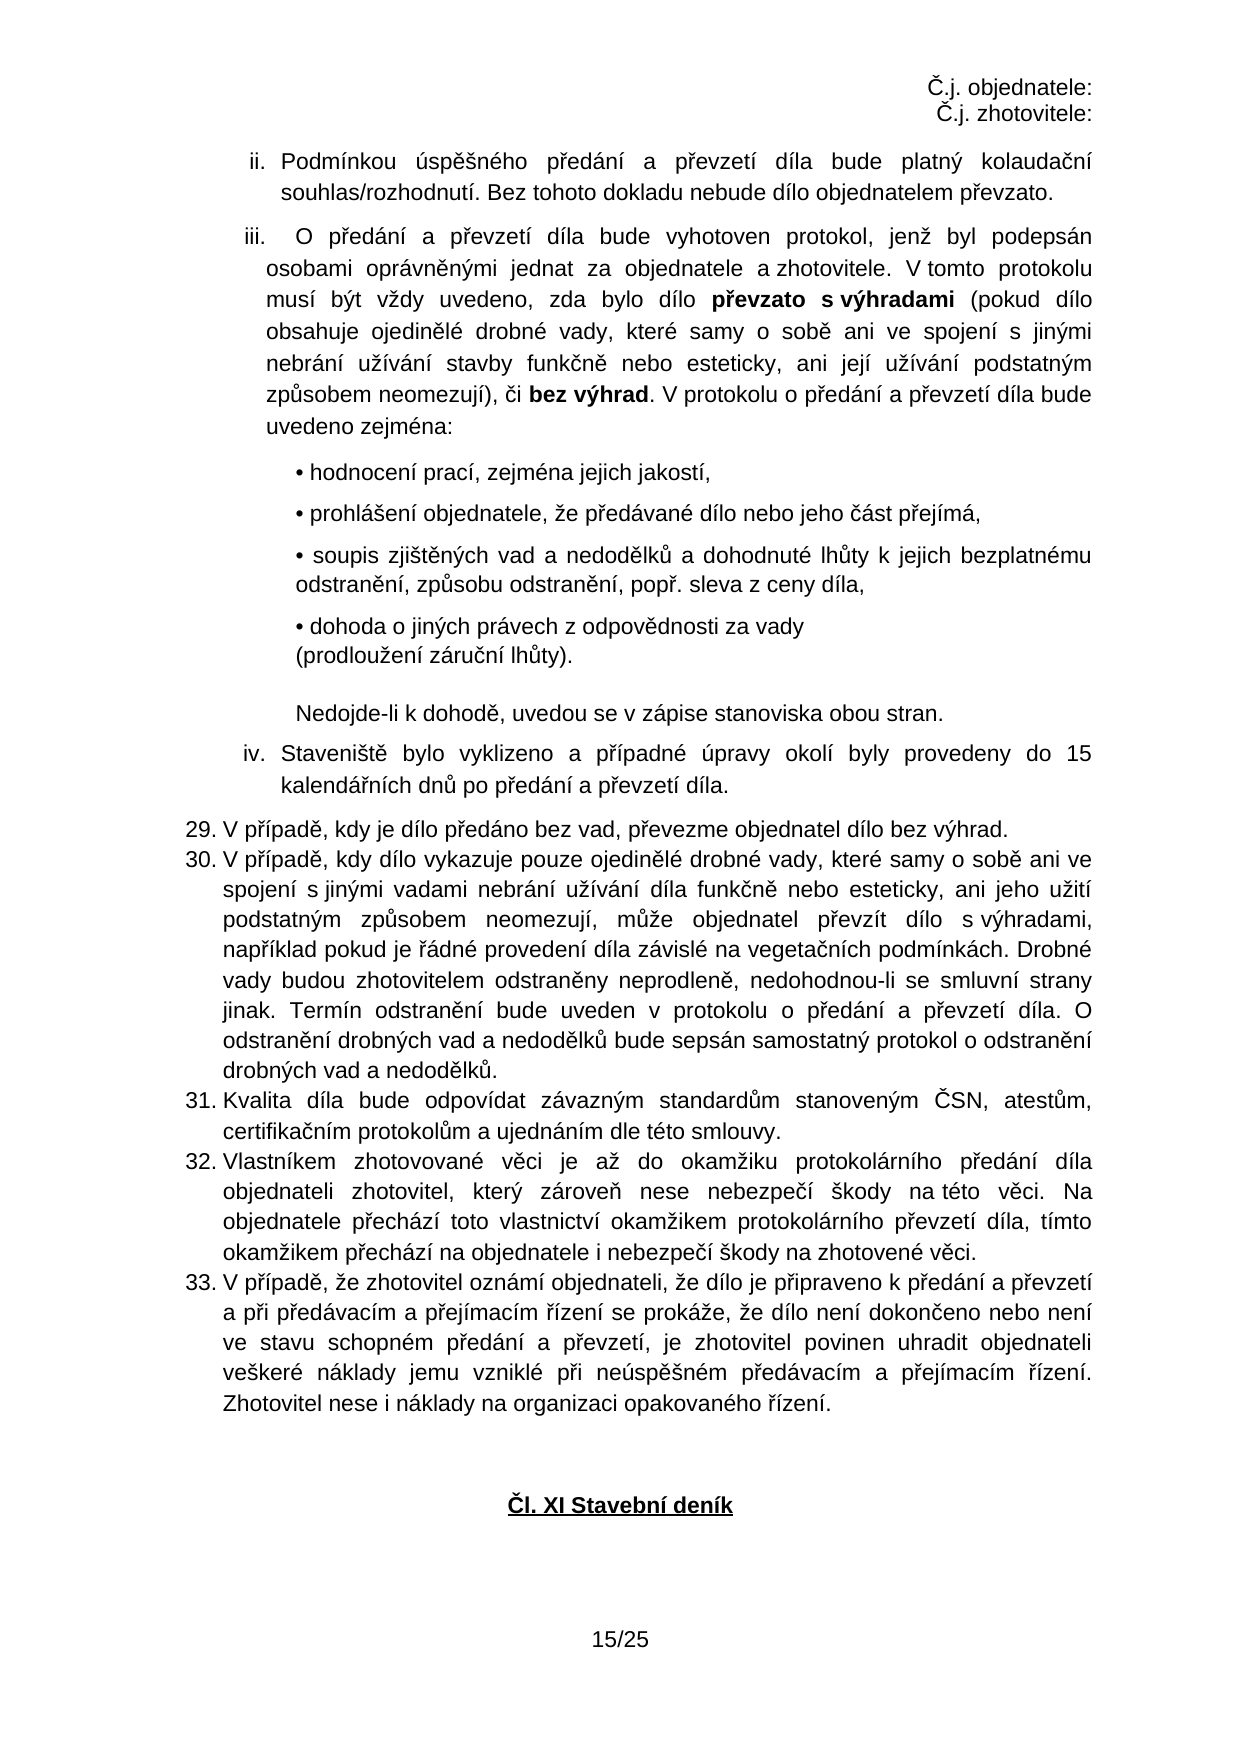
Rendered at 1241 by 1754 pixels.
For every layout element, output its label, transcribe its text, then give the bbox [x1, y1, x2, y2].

list Vlastníkem zhotovované věci je až do okamžiku protokolárního předání díla objednateli zhotovitel, který zároveň nese nebezpečí škody na této věci. Na objednatele přechází toto vlastnictví okamžikem protokolárního převzetí díla, tímto okamžikem přechází na objednatele i nebezpečí škody na zhotovené věci. [185, 1148, 1093, 1265]
list V případě, kdy dílo vykazuje pouze ojedinělé drobné vady, které samy o sobě ani ve spojení s jinými vadami nebrání užívání díla funkčně nebo esteticky, ani jeho užití podstatným způsobem neomezují, může objednatel převzít dílo s výhradami, například pokud je řádné provedení díla závislé na vegetačních podmínkách. Drobné vady budou zhotovitelem odstraněny neprodleně, nedohodnou-li se smluvní strany jinak. Termín odstranění bude uveden v protokolu o předání a převzetí díla. O odstranění drobných vad a nedodělků bude sepsán samostatný protokol o odstranění drobných vad a nedodělků. [185, 846, 1093, 1084]
list Kvalita díla bude odpovídat závazným standardům stanoveným ČSN, atestům, certifikačním protokolům a ujednáním dle této smlouvy. [185, 1087, 1093, 1144]
list Staveniště bylo vyklizeno a případné úpravy okolí byly provedeny do 15 kalendářních dnů po předání a převzetí díla. [266, 740, 1093, 798]
text • soupis zjištěných vad a nedodělků a dohodnuté lhůty k jejich bezplatnému odstranění, způsobu odstranění, popř. sleva z ceny díla, [295, 540, 1093, 598]
text • dohoda o jiných právech z odpovědnosti za vady [221, 611, 1093, 640]
list Podmínkou úspěšného předání a převzetí díla bude platný kolaudační souhlas/rozhodnutí. Bez tohoto dokladu nebude dílo objednatelem převzato. [266, 148, 1093, 206]
list V případě, že zhotovitel oznámí objednateli, že dílo je připraveno k předání a převzetí a při předávacím a přejímacím řízení se prokáže, že dílo není dokončeno nebo není ve stavu schopném předání a převzetí, je zhotovitel povinen uhradit objednateli veškeré náklady jemu vzniklé při neúspěšném předávacím a přejímacím řízení. Zhotovitel nese i náklady na organizaci opakovaného řízení. [185, 1269, 1093, 1416]
list V případě, kdy je dílo předáno bez vad, převezme objednatel dílo bez výhrad. [185, 816, 1093, 842]
text • prohlášení objednatele, že předávané dílo nebo jeho část přejímá, [221, 498, 1093, 527]
text Nedojde-li k dohodě, uvedou se v zápise stanoviska obou stran. [221, 698, 1093, 727]
list O předání a převzetí díla bude vyhotoven protokol, jenž byl podepsán osobami oprávněnými jednat za objednatele a zhotovitele. V tomto protokolu musí být vždy uvedeno, zda bylo dílo převzato s výhradami (pokud dílo obsahuje ojedinělé drobné vady, které samy o sobě ani ve spojení s jinými nebrání užívání stavby funkčně nebo esteticky, ani její užívání podstatným způsobem neomezují), či bez výhrad. V protokolu o předání a převzetí díla bude uvedeno zejména: [266, 223, 1093, 439]
text Čl. XI Stavební deník [148, 1492, 1093, 1518]
text (prodloužení záruční lhůty). [221, 640, 1093, 669]
text • hodnocení prací, zejména jejich jakostí, [221, 457, 1093, 486]
